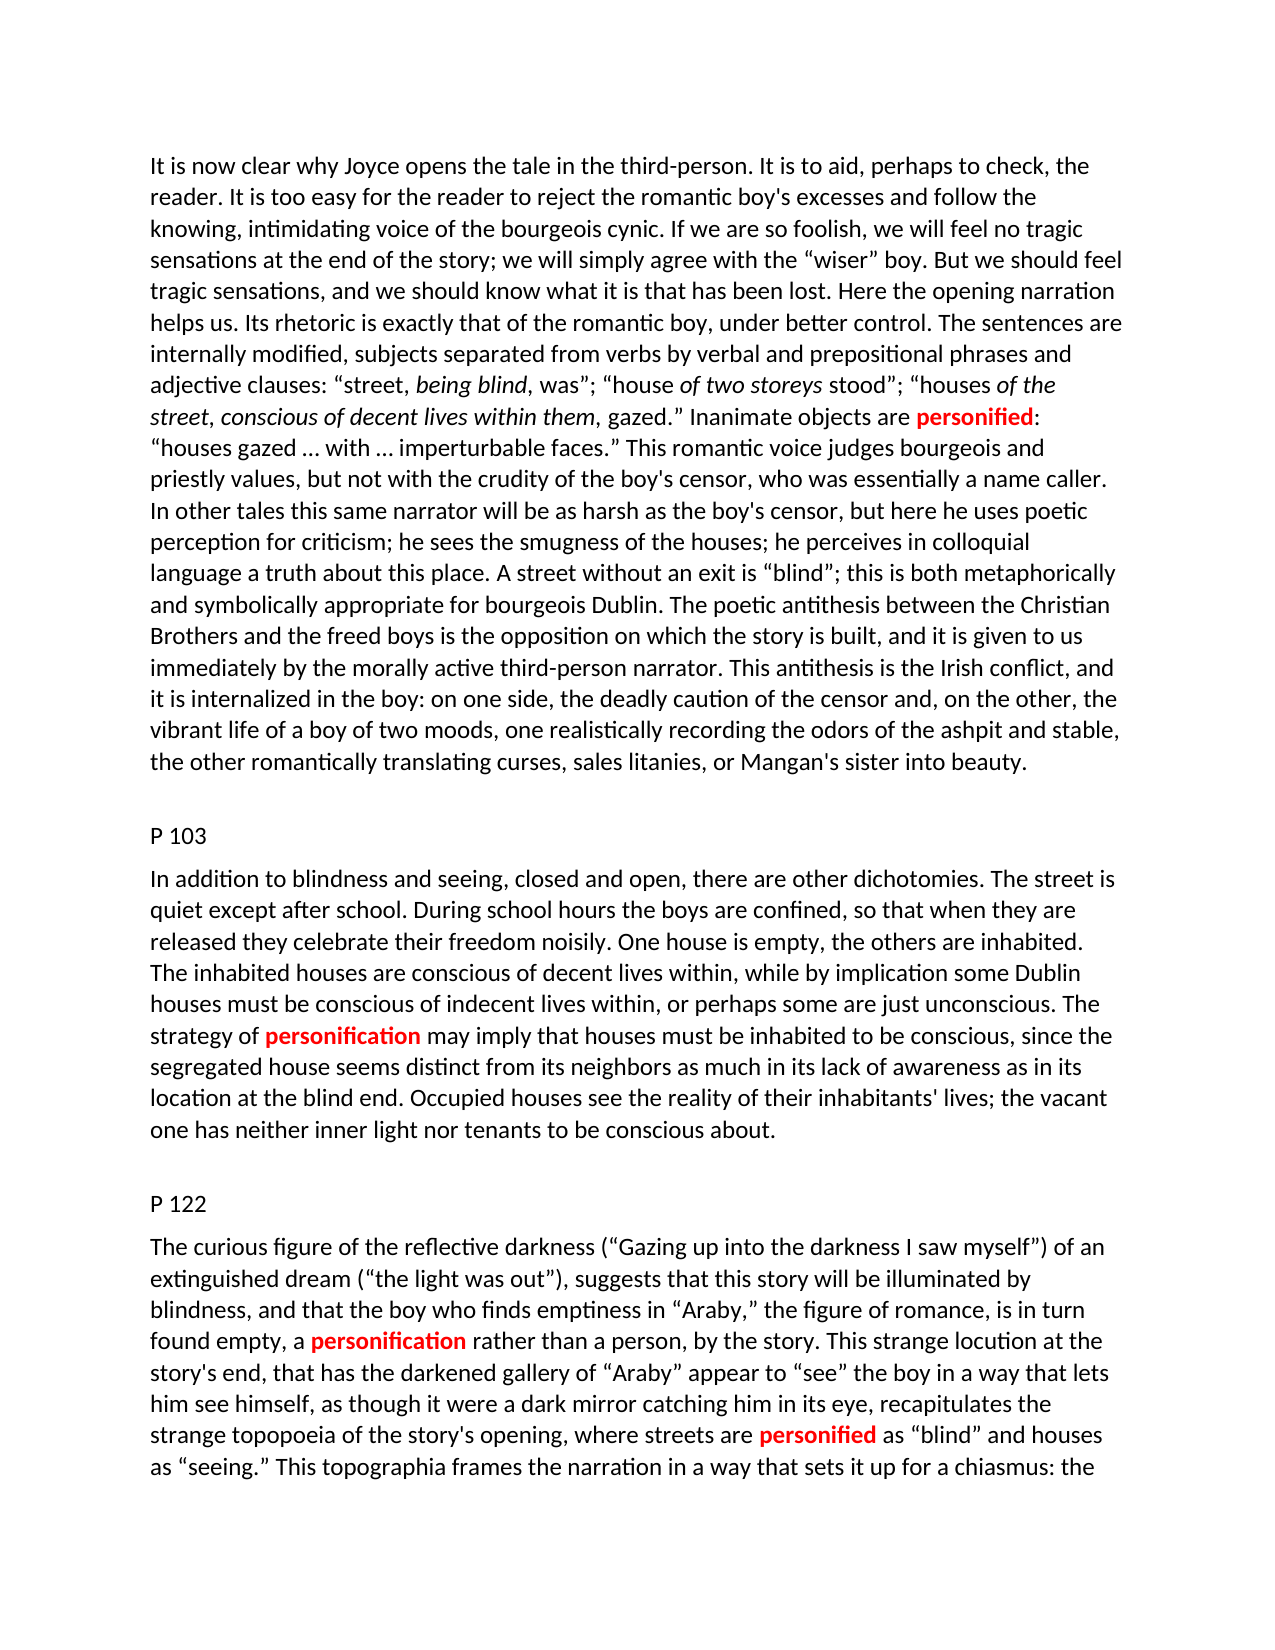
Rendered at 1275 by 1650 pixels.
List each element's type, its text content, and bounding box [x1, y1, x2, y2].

text In addition to blindness and seeing, closed and open, there are other dichotomies. The street is quiet except after school. During school hours the boys are confined, so that when they are released they celebrate their freedom noisily. One house is empty, the others are inhabited. The inhabited houses are conscious of decent lives within, while by implication some Dublin houses must be conscious of indecent lives within, or perhaps some are just unconscious. The strategy of personification may imply that houses must be inhabited to be conscious, since the segregated house seems distinct from its neighbors as much in its lack of awareness as in its location at the blind end. Occupied houses see the reality of their inhabitants' lives; the vacant one has neither inner light nor tenants to be conscious about. [150, 863, 1125, 1144]
text P 122 [150, 1188, 1125, 1219]
text It is now clear why Joyce opens the tale in the third-person. It is to aid, perhaps to check, the reader. It is too easy for the reader to reject the romantic boy's excesses and follow the knowing, intimidating voice of the bourgeois cynic. If we are so foolish, we will feel no tragic sensations at the end of the story; we will simply agree with the “wiser” boy. But we should feel tragic sensations, and we should know what it is that has been lost. Here the opening narration helps us. Its rhetoric is exactly that of the romantic boy, under better control. The sentences are internally modified, subjects separated from verbs by verbal and prepositional phrases and adjective clauses: “street, being blind, was”; “house of two storeys stood”; “houses of the street, conscious of decent lives within them, gazed.” Inanimate objects are personified: “houses gazed … with … imperturbable faces.” This romantic voice judges bourgeois and priestly values, but not with the crudity of the boy's censor, who was essentially a name caller. In other tales this same narrator will be as harsh as the boy's censor, but here he uses poetic perception for criticism; he sees the smugness of the houses; he perceives in colloquial language a truth about this place. A street without an exit is “blind”; this is both metaphorically and symbolically appropriate for bourgeois Dublin. The poetic antithesis between the Christian Brothers and the freed boys is the opposition on which the story is built, and it is given to us immediately by the morally active third-person narrator. This antithesis is the Irish conflict, and it is internalized in the boy: on one side, the deadly caution of the censor and, on the other, the vibrant life of a boy of two moods, one realistically recording the odors of the ashpit and stable, the other romantically translating curses, sales litanies, or Mangan's sister into beauty. [150, 150, 1125, 776]
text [150, 1231, 1125, 1481]
text P 103 [150, 820, 1125, 851]
